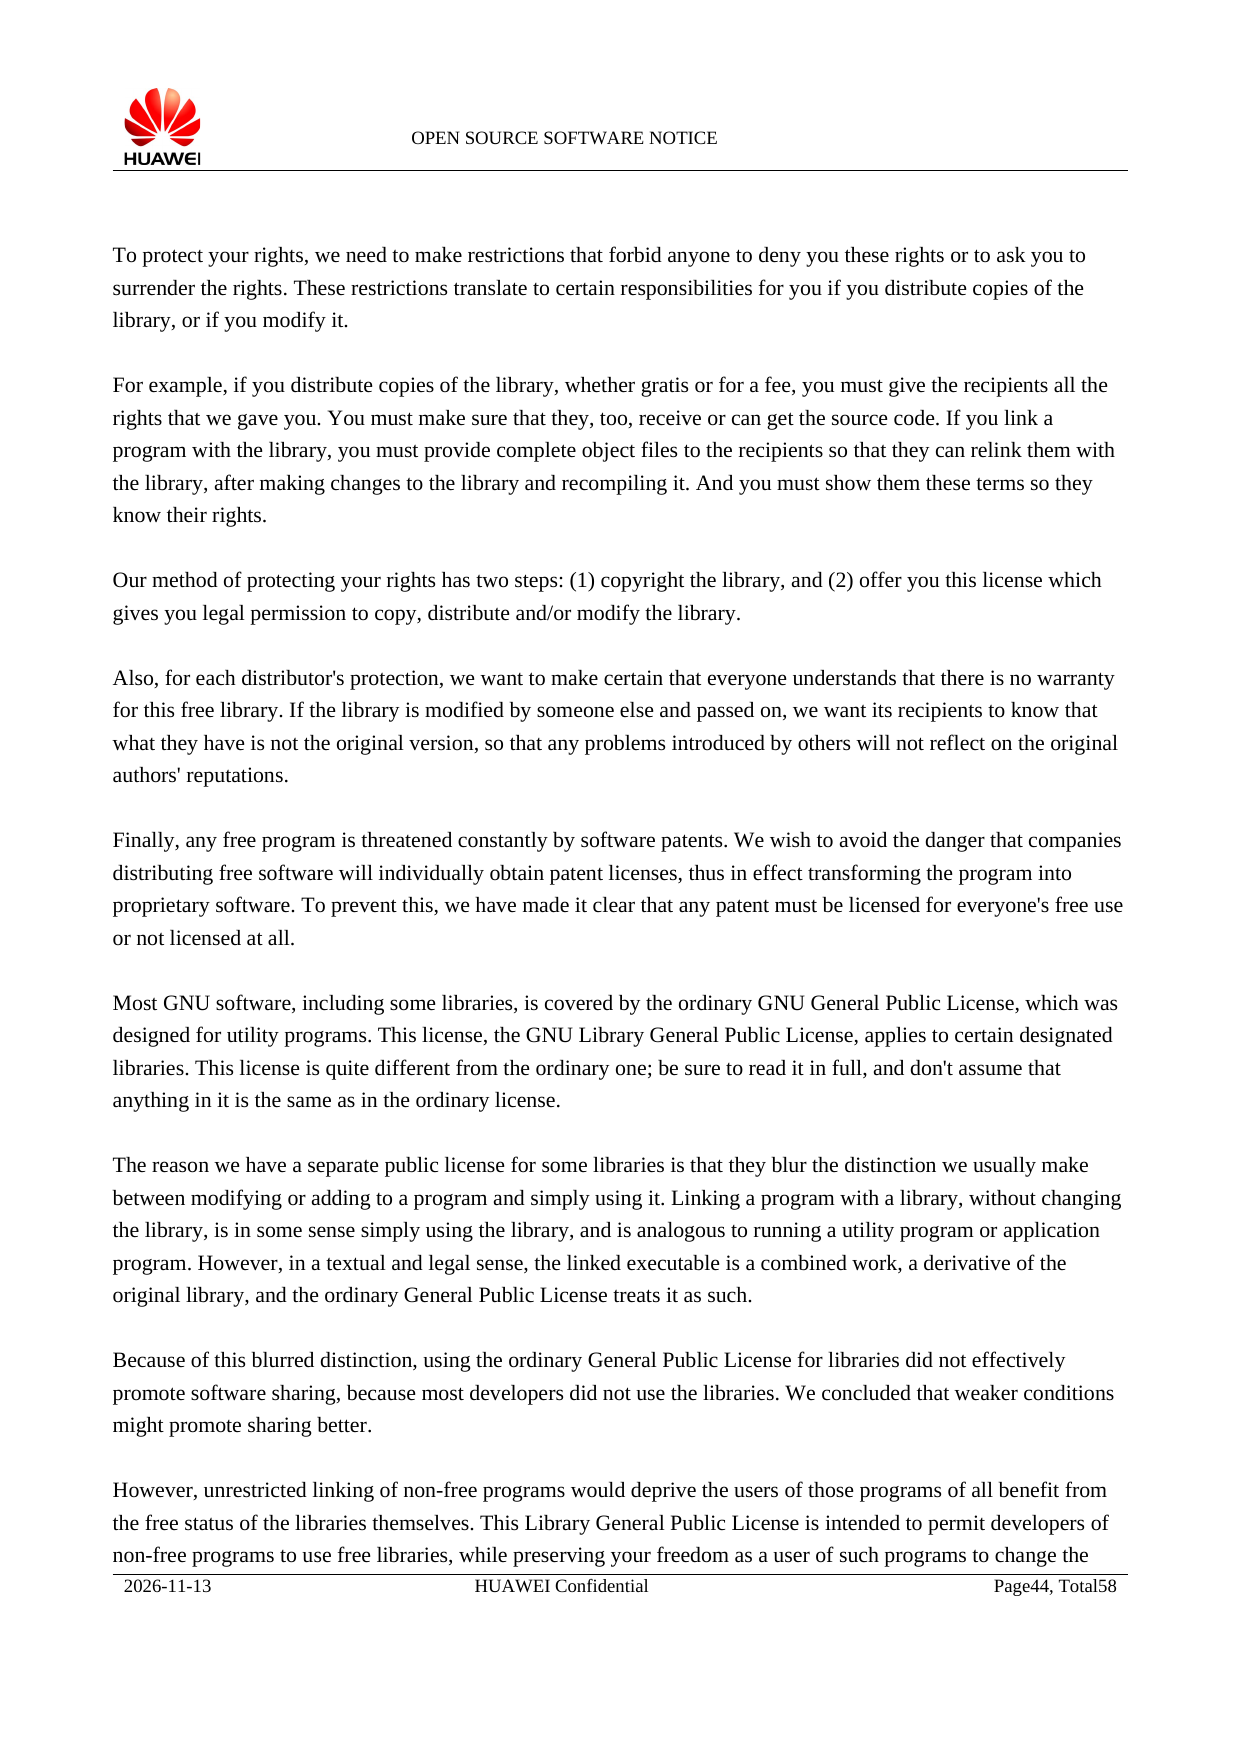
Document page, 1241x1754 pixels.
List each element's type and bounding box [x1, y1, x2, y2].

picture [124, 88, 201, 165]
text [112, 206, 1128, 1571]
